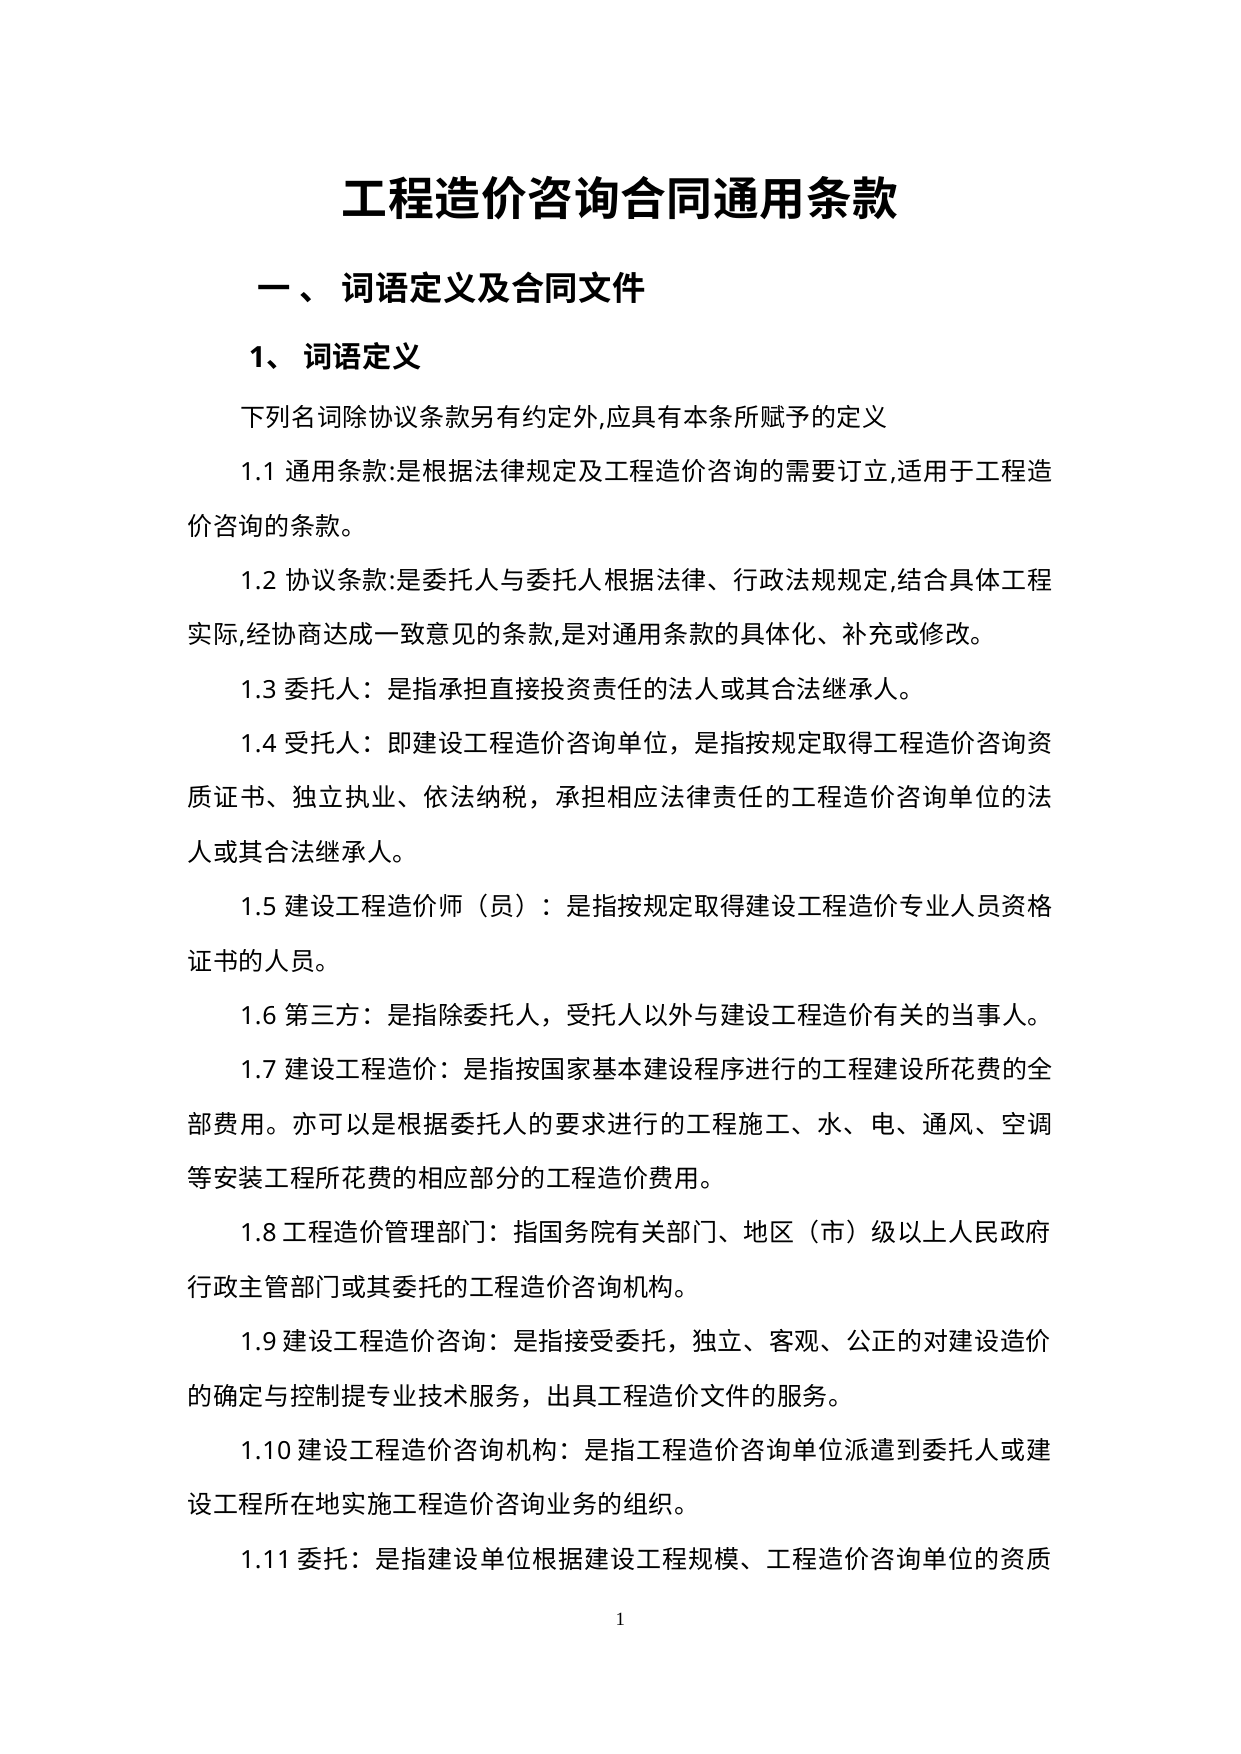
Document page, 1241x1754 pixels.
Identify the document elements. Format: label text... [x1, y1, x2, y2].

text 1.7 建设工程造价：是指按国家基本建设程序进行的工程建设所花费的全部费用。亦可以是根据委托人的要求进行的工程施工、水、电、通风、空调等安装工程所花费的相应部分的工程造价费用。 [187, 1050, 1053, 1195]
text 1.4 受托人：即建设工程造价咨询单位，是指按规定取得工程造价咨询资质证书、独立执业、依法纳税，承担相应法律责任的工程造价咨询单位的法人或其合法继承人。 [187, 723, 1053, 868]
text 一 、 词语定义及合同文件 [187, 261, 1053, 310]
text 1.5 建设工程造价师（员）：是指按规定取得建设工程造价专业人员资格证书的人员。 [187, 887, 1053, 977]
text 下列名词除协议条款另有约定外,应具有本条所赋予的定义 [187, 397, 1053, 433]
text 1.2 协议条款:是委托人与委托人根据法律、行政法规规定,结合具体工程实际,经协商达成一致意见的条款,是对通用条款的具体化、补充或修改。 [187, 560, 1053, 651]
text 1.3 委托人：是指承担直接投资责任的法人或其合法继承人。 [187, 669, 1053, 705]
text 1.10建设工程造价咨询机构：是指工程造价咨询单位派遣到委托人或建设工程所在地实施工程造价咨询业务的组织。 [187, 1430, 1053, 1521]
text 1.1 通用条款:是根据法律规定及工程造价咨询的需要订立,适用于工程造价咨询的条款。 [187, 452, 1053, 542]
text 1、 词语定义 [187, 334, 1053, 376]
text 1.6 第三方：是指除委托人，受托人以外与建设工程造价有关的当事人。 [187, 995, 1053, 1032]
text 1.9建设工程造价咨询：是指接受委托，独立、客观、公正的对建设造价的确定与控制提专业技术服务，出具工程造价文件的服务。 [187, 1322, 1053, 1412]
text 1.8工程造价管理部门：指国务院有关部门、地区（市）级以上人民政府行政主管部门或其委托的工程造价咨询机构。 [187, 1213, 1053, 1303]
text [187, 1539, 1053, 1575]
text 工程造价咨询合同通用条款 [187, 162, 1053, 228]
